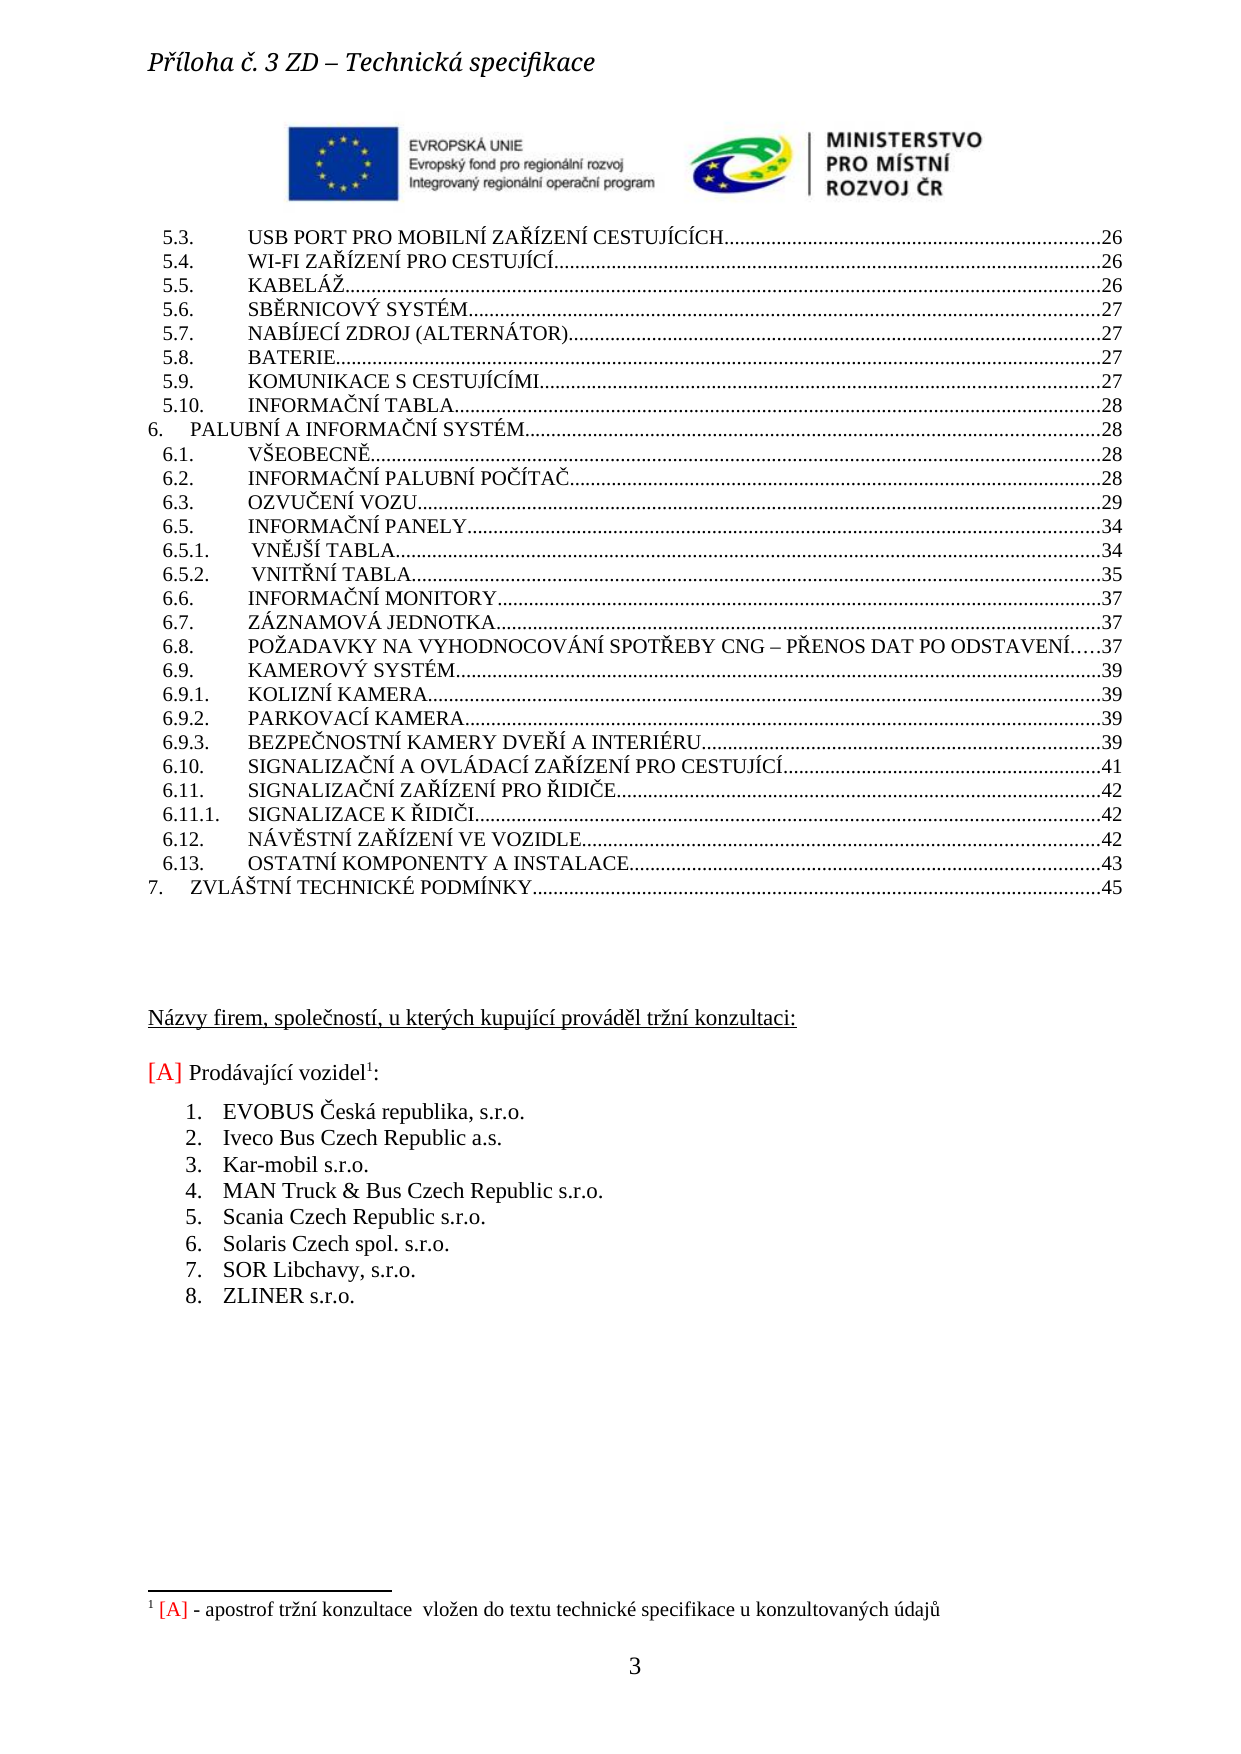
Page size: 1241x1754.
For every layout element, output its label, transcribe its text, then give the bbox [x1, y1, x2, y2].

text 6.6. INFORMAČNÍ MONITORY 37 [162, 586, 1122, 610]
list SOR Libchavy, s.r.o. [185, 1256, 1122, 1282]
text 5.9. Komunikace s cestujícími 27 [162, 369, 1122, 393]
text 6.2. INFORMAČNÍ PALUBNÍ POČÍTAČ 28 [162, 466, 1122, 489]
text 6.5. informační panely 34 [162, 514, 1122, 538]
list Iveco Bus Czech Republic a.s. [185, 1124, 1122, 1151]
text 6.12. NÁVĚSTNÍ ZAŘÍZENÍ VE VOZIDLE 42 [162, 826, 1122, 851]
text [A] Prodávající vozidel: [148, 1057, 1122, 1086]
text 5.6. Sběrnicový systém 27 [162, 297, 1122, 321]
text 7. ZVLÁŠTNÍ TECHNICKÉ PODMÍNKY 45 [148, 874, 1122, 899]
text Názvy firem, společností, u kterých kupující prováděl tržní konzultaci: [148, 1004, 1122, 1030]
text 6.8. Požadavky na vyhodnocování spotřeby CNG – přenos dat po odstavení 37 [162, 634, 1122, 658]
text 6.9.3. BEZPEČNOSTNÍ KAMERY dveří a interiéru 39 [162, 730, 1122, 754]
text 6.3. Ozvučení vozu 29 [162, 489, 1122, 514]
text 6.9.2. Parkovací kamera 39 [162, 706, 1122, 730]
picture [265, 102, 1005, 225]
list Solaris Czech spol. s.r.o. [185, 1230, 1122, 1256]
text 6.7. ZÁZNAMOVÁ JEDNOTKA 37 [162, 610, 1122, 634]
text 6.9. KAMEROVÝ SYSTÉM 39 [162, 658, 1122, 682]
list EVOBUS Česká republika, s.r.o. [185, 1098, 1122, 1124]
text 6. Palubní a informační systém 28 [148, 417, 1122, 441]
text 6.1. VŠEOBECNĚ 28 [162, 441, 1122, 466]
text 5.10. INFORMAČNÍ TABLA 28 [162, 393, 1122, 417]
text 6.11. SIGNALIZAČNÍ ZAŘÍZENÍ PRO ŘIDIČE 42 [162, 778, 1122, 802]
text 6.9.1. Kolizní kamera 39 [162, 682, 1122, 706]
text 5.7. Nabíjecí zdroj (Alternátor) 27 [162, 321, 1122, 345]
text 5.4. WI-FI ZAŘÍZENÍ PRO CESTUJÍCÍ 26 [162, 249, 1122, 273]
text 6.10. SIGNALIZAČNÍ A OVLÁDACÍ ZAŘÍZENÍ PRO CESTUJÍCÍ 41 [162, 754, 1122, 778]
list Scania Czech Republic s.r.o. [185, 1203, 1122, 1230]
list Kar-mobil s.r.o. [185, 1151, 1122, 1177]
text 6.5.1. VNĚJŠÍ TABLA 34 [162, 538, 1122, 562]
text 5.5. Kabeláž 26 [162, 273, 1122, 297]
text 6.5.2. VNITŘNÍ TABLA 35 [162, 562, 1122, 586]
text 5.8. Baterie 27 [162, 345, 1122, 369]
list MAN Truck & Bus Czech Republic s.r.o. [185, 1177, 1122, 1203]
text 5.3. USB port pro mobilní zařízení cestujících 26 [162, 225, 1122, 249]
text 6.13. Ostatní komponenty a instalace 43 [162, 851, 1122, 874]
text 6.11.1. Signalizace k řidiči 42 [162, 802, 1122, 826]
list ZLINER s.r.o. [185, 1282, 1122, 1309]
